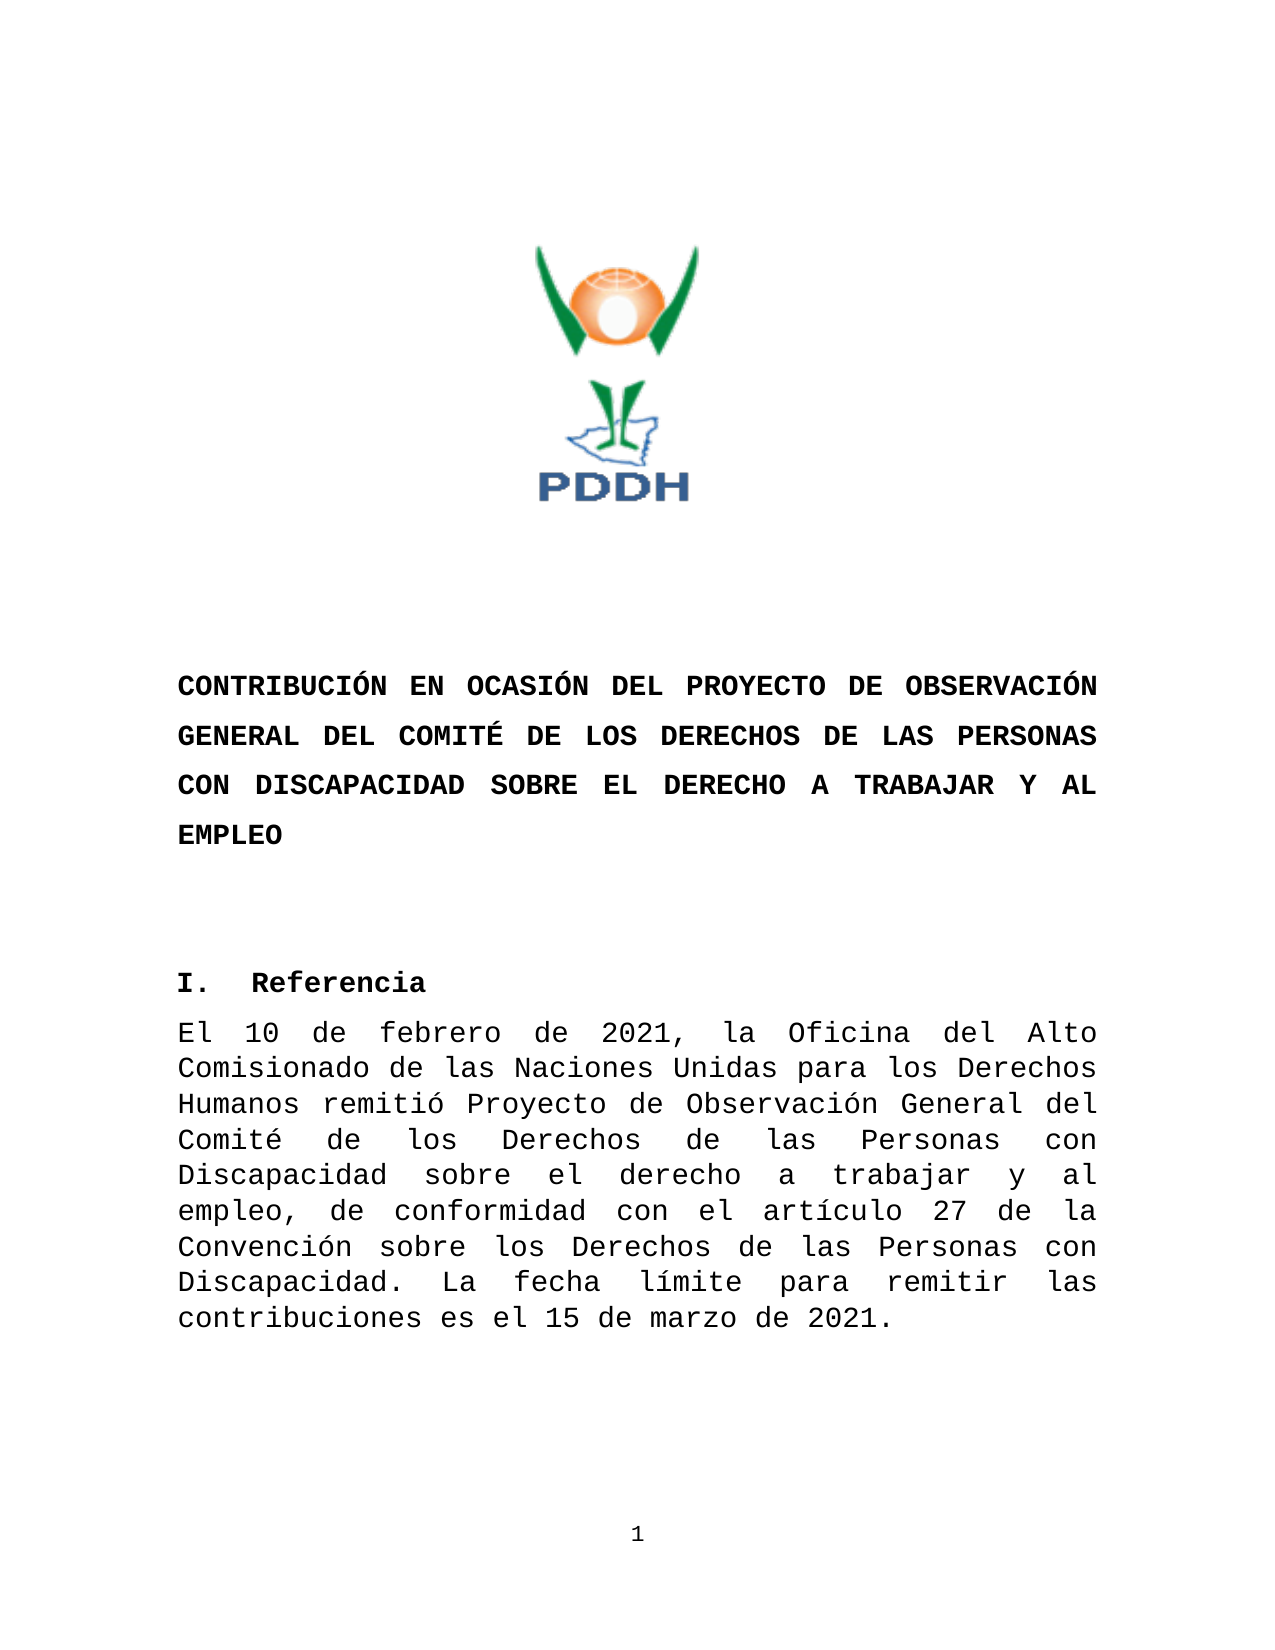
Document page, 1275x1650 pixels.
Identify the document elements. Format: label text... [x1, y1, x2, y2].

list Referencia [176, 968, 1098, 1001]
picture [515, 243, 716, 536]
text El 10 de febrero de 2021, la Oficina del Alto Comisionado de las Naciones Unidas para los Derechos Humanos remitió Proyecto de Observación General del Comité de los Derechos de las Personas con Discapacidad sobre el derecho a trabajar y al empleo, de conformidad con el artículo 27 de la Convención sobre los Derechos de las Personas con Discapacidad. La fecha límite para remitir las contribuciones es el 15 de marzo de 2021. [177, 1018, 1098, 1336]
text CONTRIBUCIÓN EN OCASIÓN DEL PROYECTO DE OBSERVACIÓN GENERAL DEL COMITÉ DE LOS DERECHOS DE LAS PERSONAS CON DISCAPACIDAD SOBRE EL DERECHO A TRABAJAR Y AL EMPLEO [177, 672, 1098, 853]
